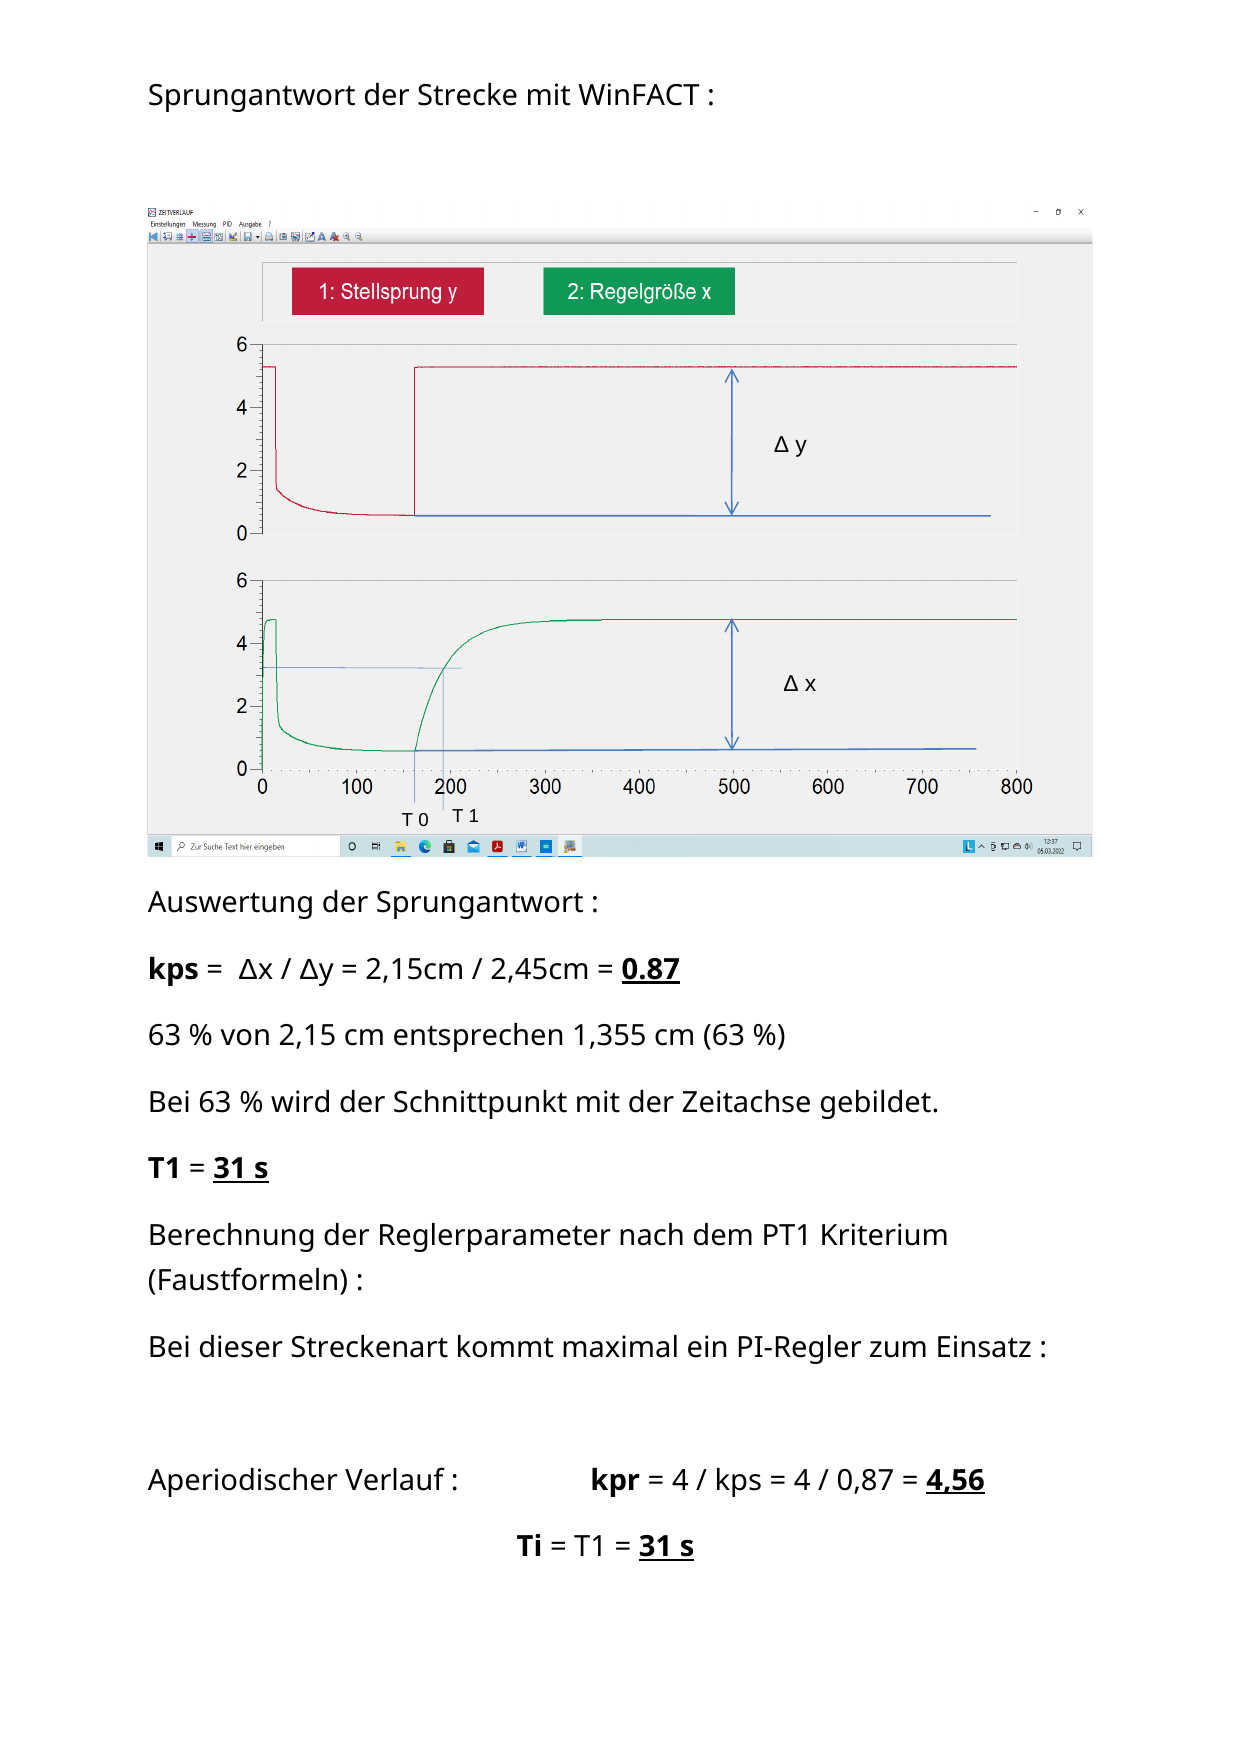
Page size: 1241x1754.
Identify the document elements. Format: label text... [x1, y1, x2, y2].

text Bei dieser Streckenart kommt maximal ein PI-Regler zum Einsatz : [148, 1326, 1093, 1366]
text Aperiodischer Verlauf : kpr = 4 / kps = 4 / 0,87 = 4,56 [148, 1459, 1093, 1498]
text Sprungantwort der Strecke mit WinFACT : [148, 74, 1093, 113]
text 63 % von 2,15 cm entsprechen 1,355 cm (63 %) [148, 1014, 1093, 1054]
picture [147, 206, 1093, 857]
text Auswertung der Sprungantwort : [148, 881, 1093, 921]
text Bei 63 % wird der Schnittpunkt mit der Zeitachse gebildet. [148, 1081, 1093, 1121]
text kps = Δx / Δy = 2,15cm / 2,45cm = 0.87 [148, 948, 1093, 988]
text Berechnung der Reglerparameter nach dem PT1 Kriterium (Faustformeln) : [148, 1214, 1093, 1299]
text T1 = 31 s [148, 1147, 1093, 1187]
text Ti = T1 = 31 s [148, 1525, 1093, 1565]
